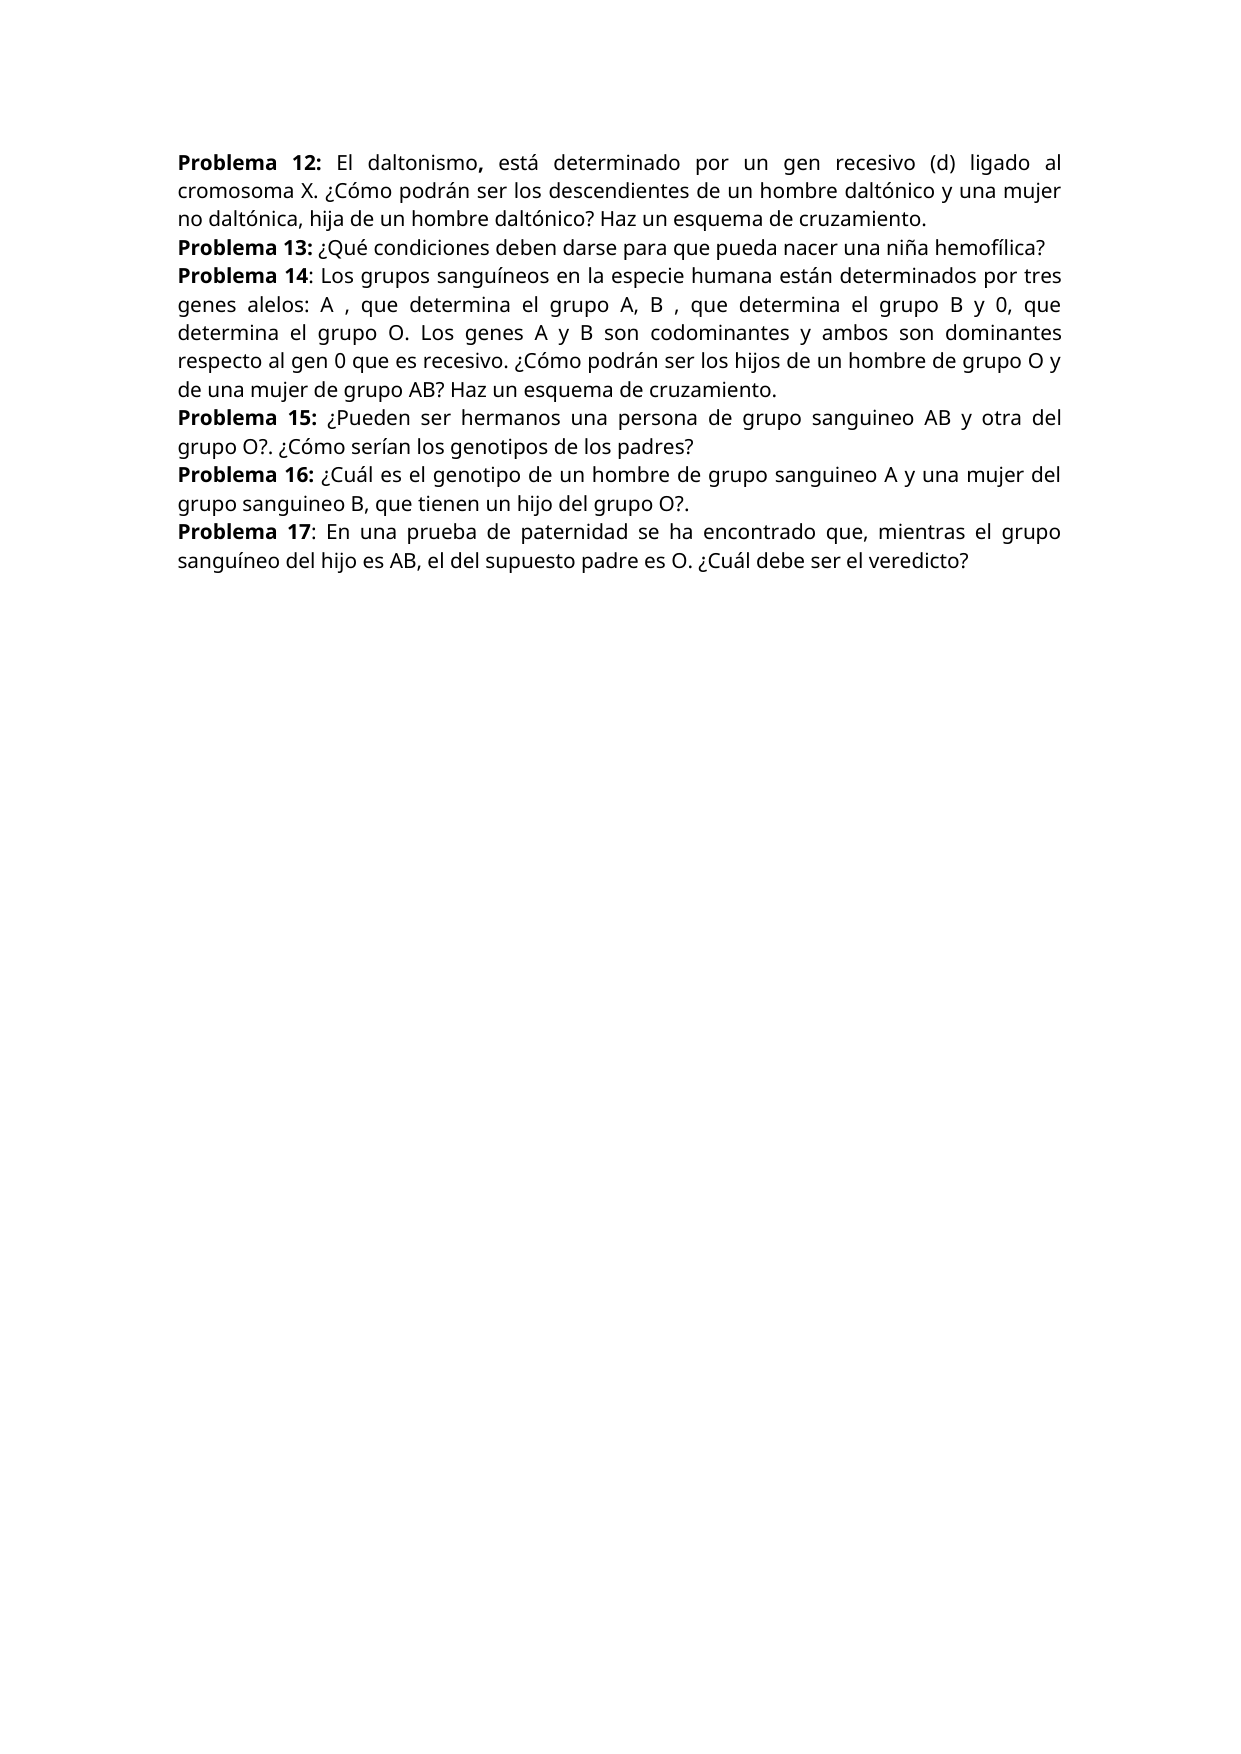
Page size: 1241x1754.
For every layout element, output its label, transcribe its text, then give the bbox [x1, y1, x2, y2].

text Problema 16: ¿Cuál es el genotipo de un hombre de grupo sanguineo A y una mujer del grupo sanguineo B, que tienen un hijo del grupo O?. [177, 460, 1063, 517]
text Problema 14: Los grupos sanguíneos en la especie humana están determinados por tres genes alelos: A , que determina el grupo A, B , que determina el grupo B y 0, que determina el grupo O. Los genes A y B son codominantes y ambos son dominantes respecto al gen 0 que es recesivo. ¿Cómo podrán ser los hijos de un hombre de grupo O y de una mujer de grupo AB? Haz un esquema de cruzamiento. [177, 261, 1063, 403]
text Problema 12: El daltonismo, está determinado por un gen recesivo (d) ligado al cromosoma X. ¿Cómo podrán ser los descendientes de un hombre daltónico y una mujer no daltónica, hija de un hombre daltónico? Haz un esquema de cruzamiento. [177, 148, 1063, 233]
text Problema 17: En una prueba de paternidad se ha encontrado que, mientras el grupo sanguíneo del hijo es AB, el del supuesto padre es O. ¿Cuál debe ser el veredicto? [177, 517, 1063, 574]
text Problema 13: ¿Qué condiciones deben darse para que pueda nacer una niña hemofílica? [177, 233, 1063, 261]
text Problema 15: ¿Pueden ser hermanos una persona de grupo sanguineo AB y otra del grupo O?. ¿Cómo serían los genotipos de los padres? [177, 403, 1063, 460]
